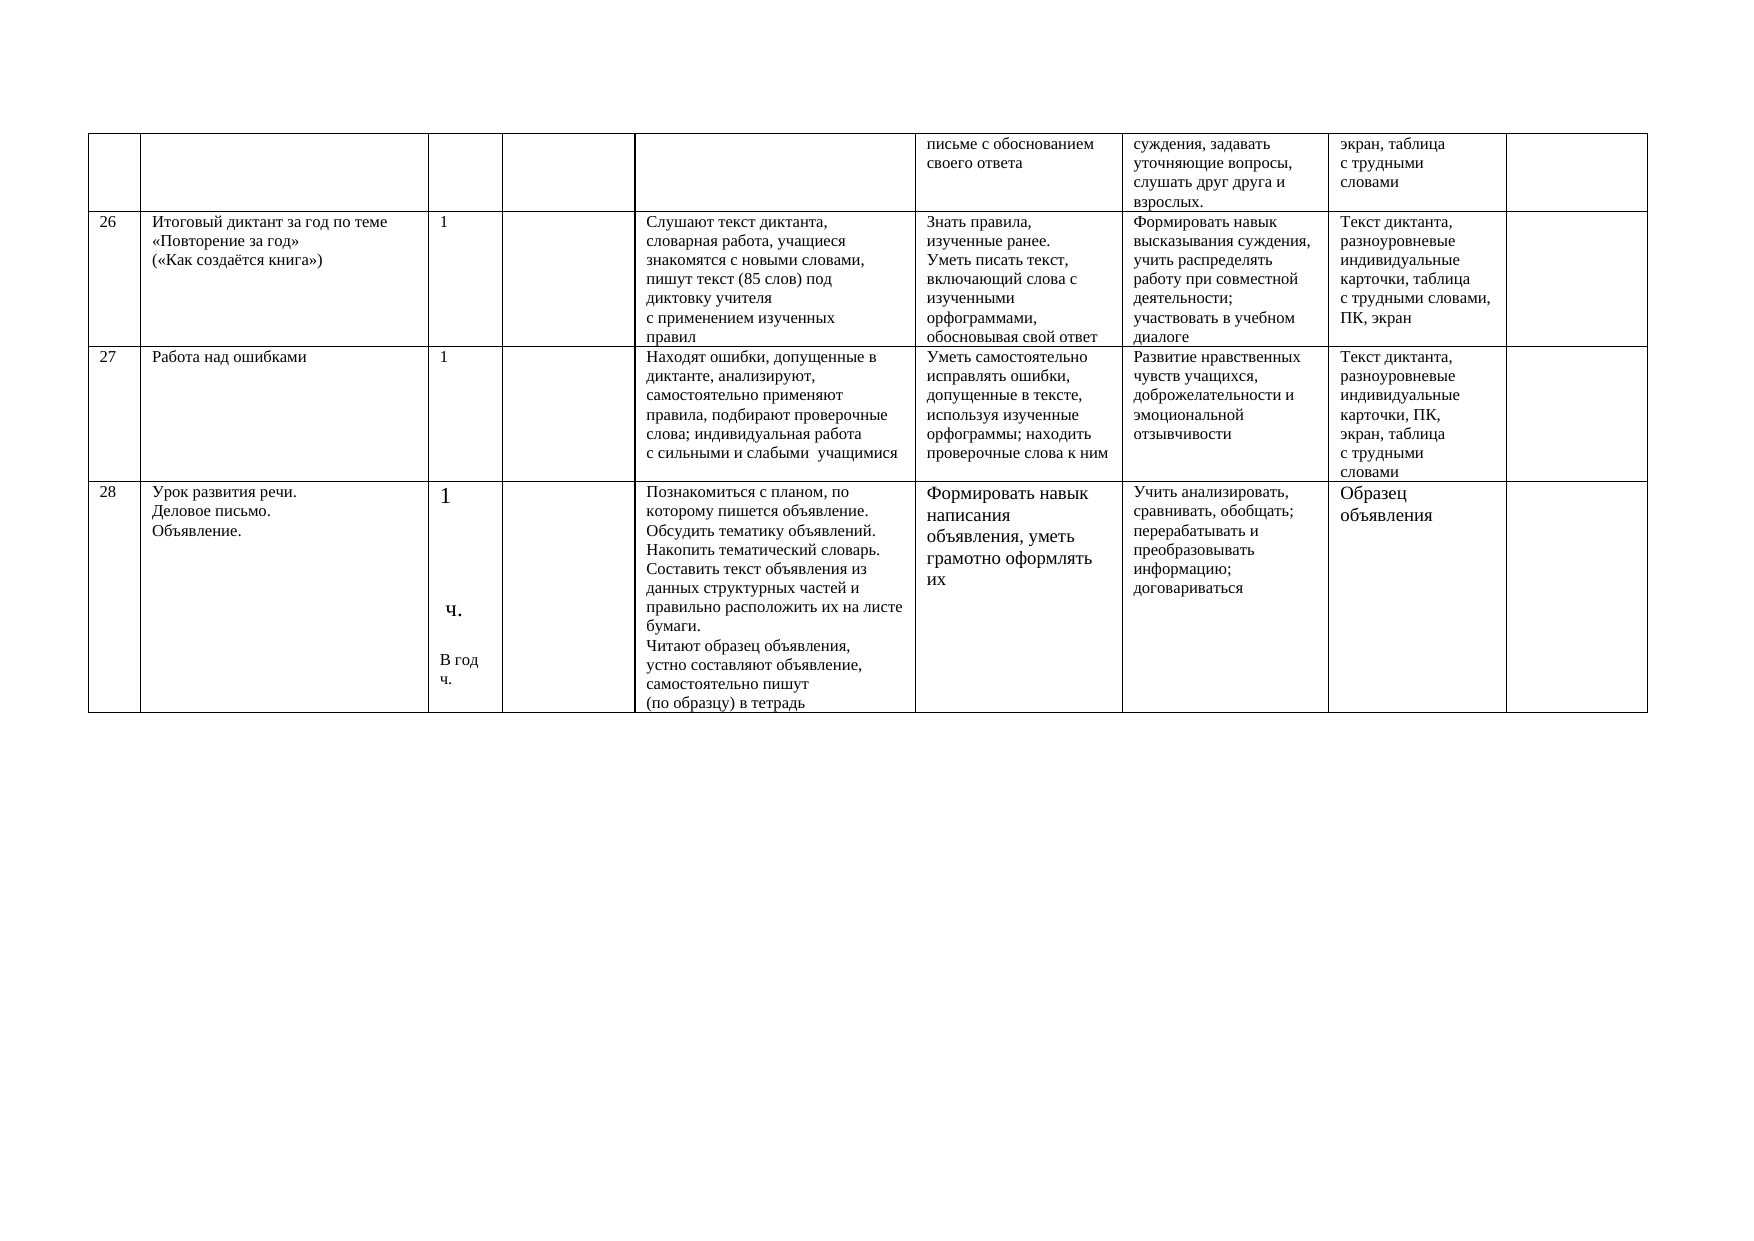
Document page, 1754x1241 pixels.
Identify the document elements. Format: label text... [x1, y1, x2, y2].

table_cell [1507, 212, 1647, 346]
table_cell Слушают текст диктанта, словарная работа, учащиеся знакомятся с новыми словами, пишут текст (85 слов) под диктовку учителя с применением изученных правил [636, 212, 915, 346]
table_cell Развитие нравственных чувств учащихся, доброжелательности и эмоциональной отзывчивости [1123, 347, 1328, 481]
table_cell 1 [429, 347, 502, 481]
table_cell 1 ч. В год ч. [429, 482, 502, 712]
table_cell Работа над ошибками [141, 347, 428, 481]
table_cell Текст диктанта, разноуровневые индивидуальные карточки, ПК, экран, таблица с трудными словами [1329, 347, 1506, 481]
table_cell [503, 212, 634, 346]
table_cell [636, 134, 915, 211]
table_cell 25 [89, 134, 140, 211]
table_cell Образец объявления [1329, 482, 1506, 712]
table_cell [1329, 134, 1506, 211]
table_cell Знать правила, изученные ранее. Уметь писать текст, включающий слова с изученными орфограммами, обосновывая свой ответ [916, 212, 1122, 346]
table_cell [503, 134, 634, 211]
table_cell 28 [89, 482, 140, 712]
table_cell [1507, 482, 1647, 712]
table_cell 1 [429, 212, 502, 346]
table_cell Учить анализировать, сравнивать, обобщать; перерабатывать и преобразовывать информацию; договариваться [1123, 482, 1328, 712]
table_cell Познакомиться с планом, по которому пишется объявление. Обсудить тематику объявлений. Накопить тематический словарь. Составить текст объявления из данных структурных частей и правильно расположить их на листе бумаги. Читают образец объявления, устно составляют объявление, самостоятельно пишут (по образцу) в тетрадь [636, 482, 915, 712]
table_cell [503, 347, 634, 481]
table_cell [1123, 134, 1328, 211]
table_cell Уметь самостоятельно исправлять ошибки, допущенные в тексте, используя изученные орфограммы; находить проверочные слова к ним [916, 347, 1122, 481]
table_cell [1507, 347, 1647, 481]
table_cell Текст диктанта, разноуровневые индивидуальные карточки, таблица с трудными словами, ПК, экран [1329, 212, 1506, 346]
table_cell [916, 134, 1122, 211]
table_cell [1507, 134, 1647, 211]
table_cell Формировать навык написания объявления, уметь грамотно оформлять их [916, 482, 1122, 712]
table_cell Урок развития речи. Деловое письмо. Объявление. [141, 482, 428, 712]
table_cell [503, 482, 634, 712]
table_cell Находят ошибки, допущенные в диктанте, анализируют, самостоятельно применяют правила, подбирают проверочные слова; индивидуальная работа с сильными и слабыми учащимися [636, 347, 915, 481]
table_cell Формировать навык высказывания суждения, учить распределять работу при совместной деятельности; участвовать в учебном диалоге [1123, 212, 1328, 346]
table_cell 27 [89, 347, 140, 481]
table_cell 26 [89, 212, 140, 346]
table_cell 1 [429, 134, 502, 211]
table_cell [141, 134, 428, 211]
table_cell Итоговый диктант за год по теме «Повторение за год» («Как создаётся книга») [141, 212, 428, 346]
